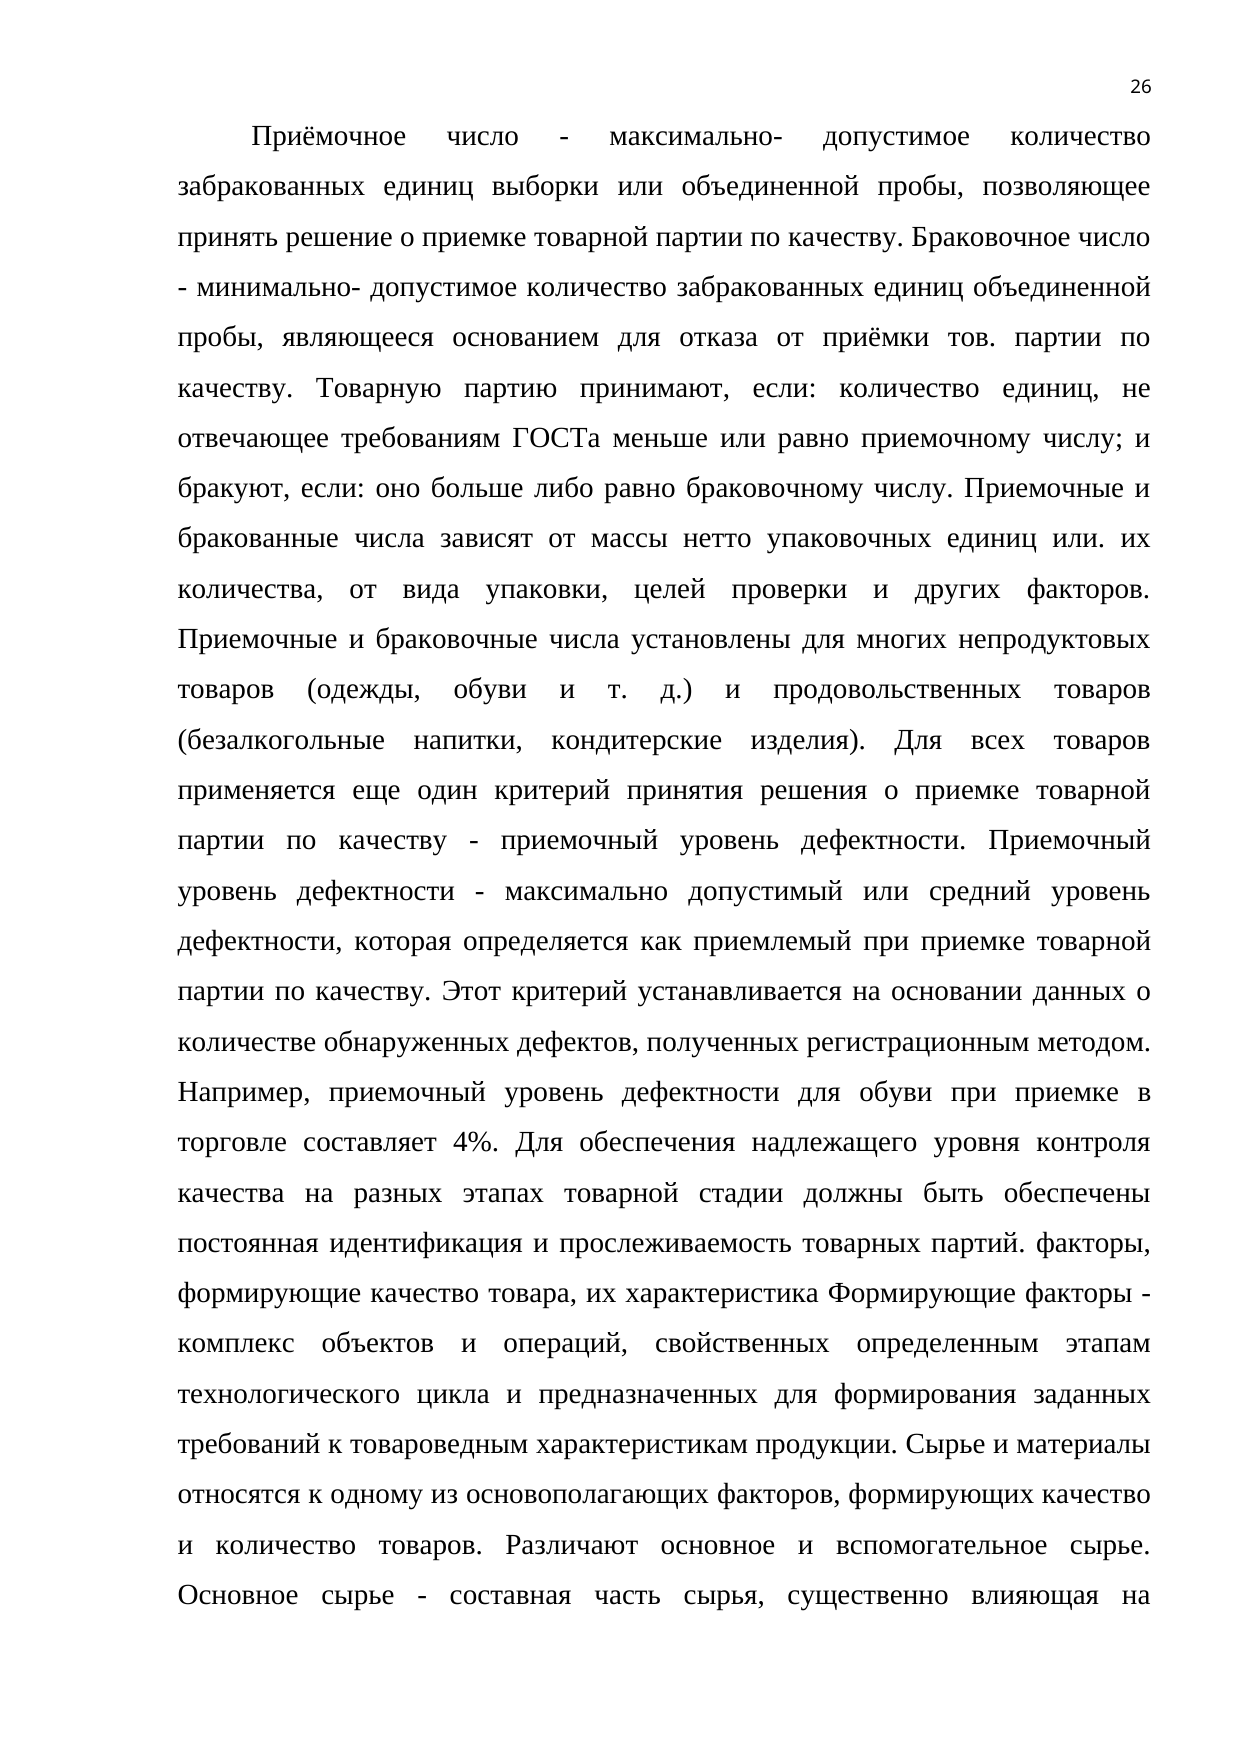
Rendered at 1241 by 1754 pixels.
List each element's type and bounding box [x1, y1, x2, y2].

text [177, 118, 1152, 1611]
